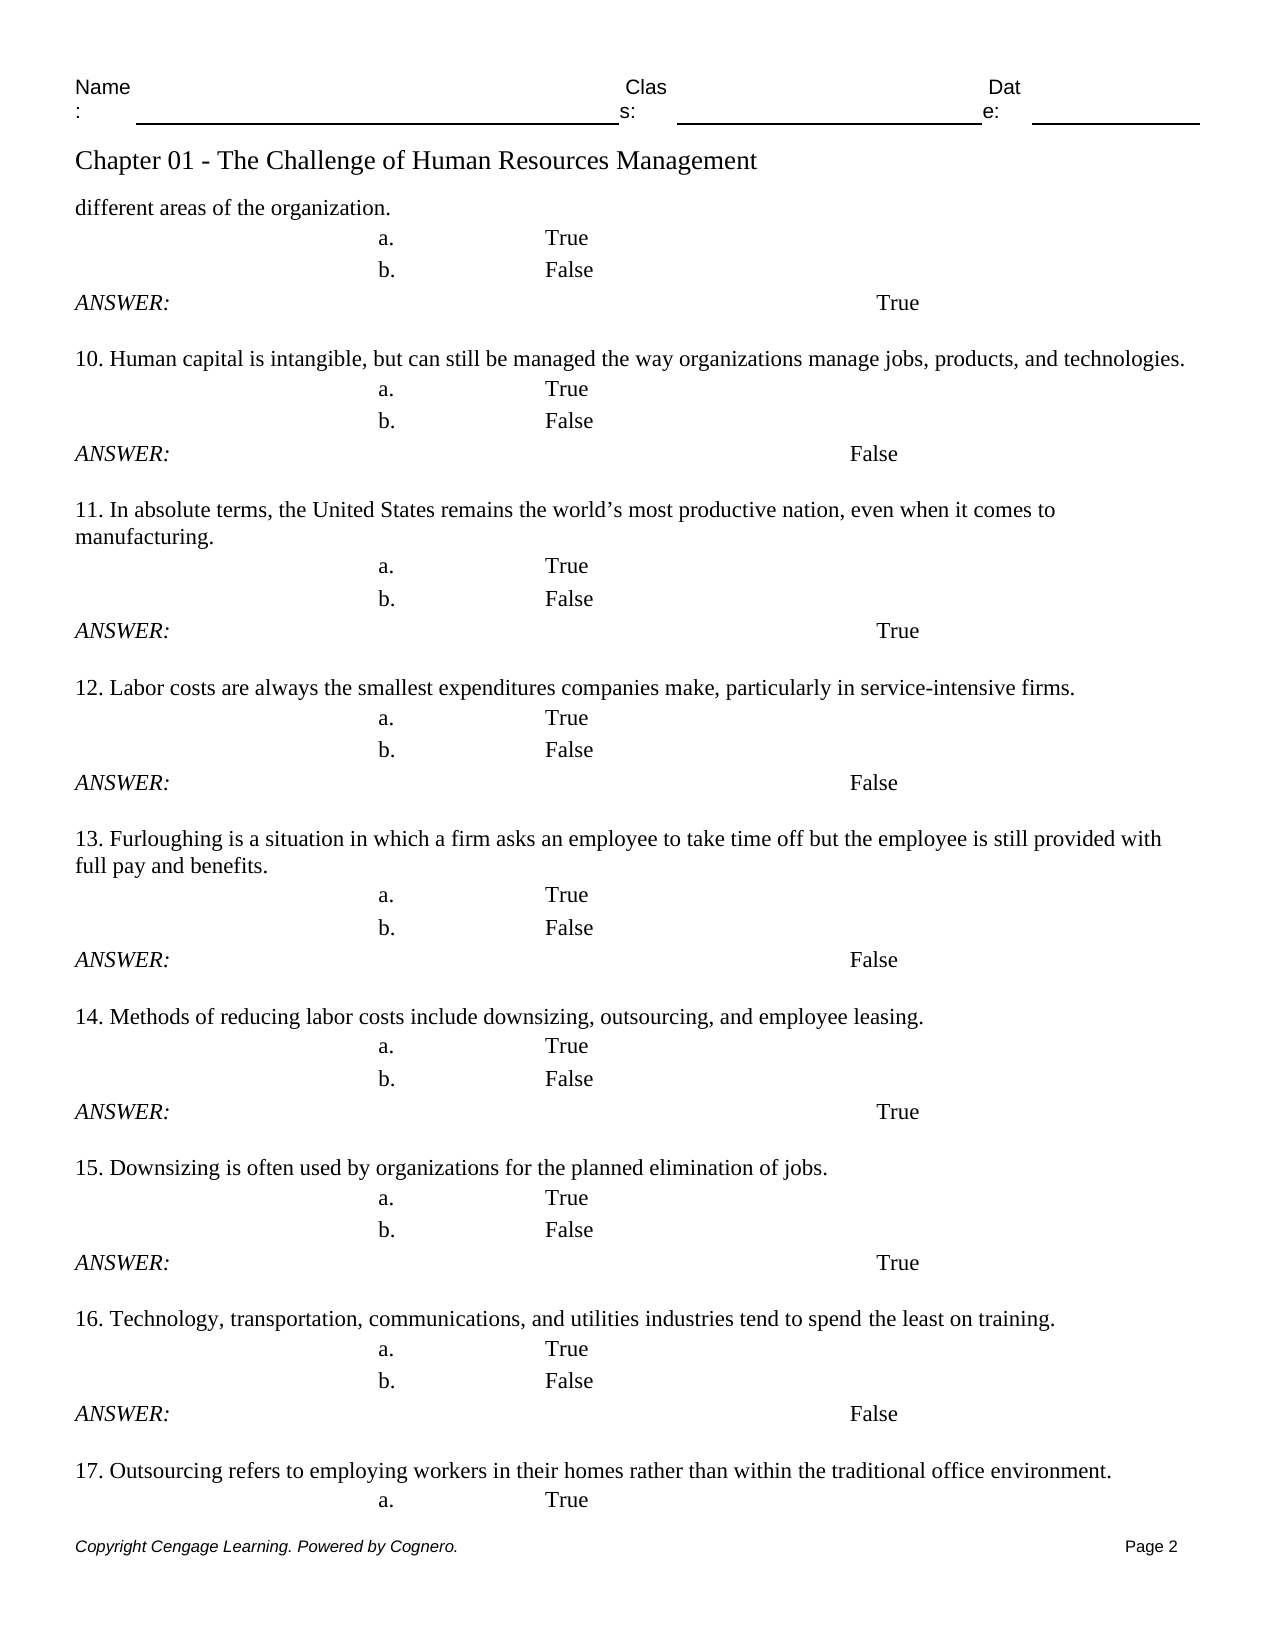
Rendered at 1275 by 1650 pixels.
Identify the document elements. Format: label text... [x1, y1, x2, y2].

table_header 14. Methods of reducing labor costs include downsizing, outsourcing, and employee leasing. [75, 1003, 1200, 1127]
table_header 16. Technology, transportation, communications, and utilities industries tend to spend the least on training. [75, 1306, 1200, 1430]
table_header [75, 194, 1200, 318]
table_header 15. Downsizing is often used by organizations for the planned elimination of jobs. [75, 1154, 1200, 1278]
table_header 10. Human capital is intangible, but can still be managed the way organizations manage jobs, products, and technologies. [75, 345, 1200, 469]
table_header 13. Furloughing is a situation in which a firm asks an employee to take time off but the employee is still provided with full pay and benefits. [75, 825, 1200, 976]
table_header 11. In absolute terms, the United States remains the world’s most productive nation, even when it comes to manufacturing. [75, 497, 1200, 647]
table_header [75, 1457, 1200, 1516]
table_header 12. ​Labor costs are always the smallest expenditures companies make, particularly in service-intensive firms. [75, 674, 1200, 798]
